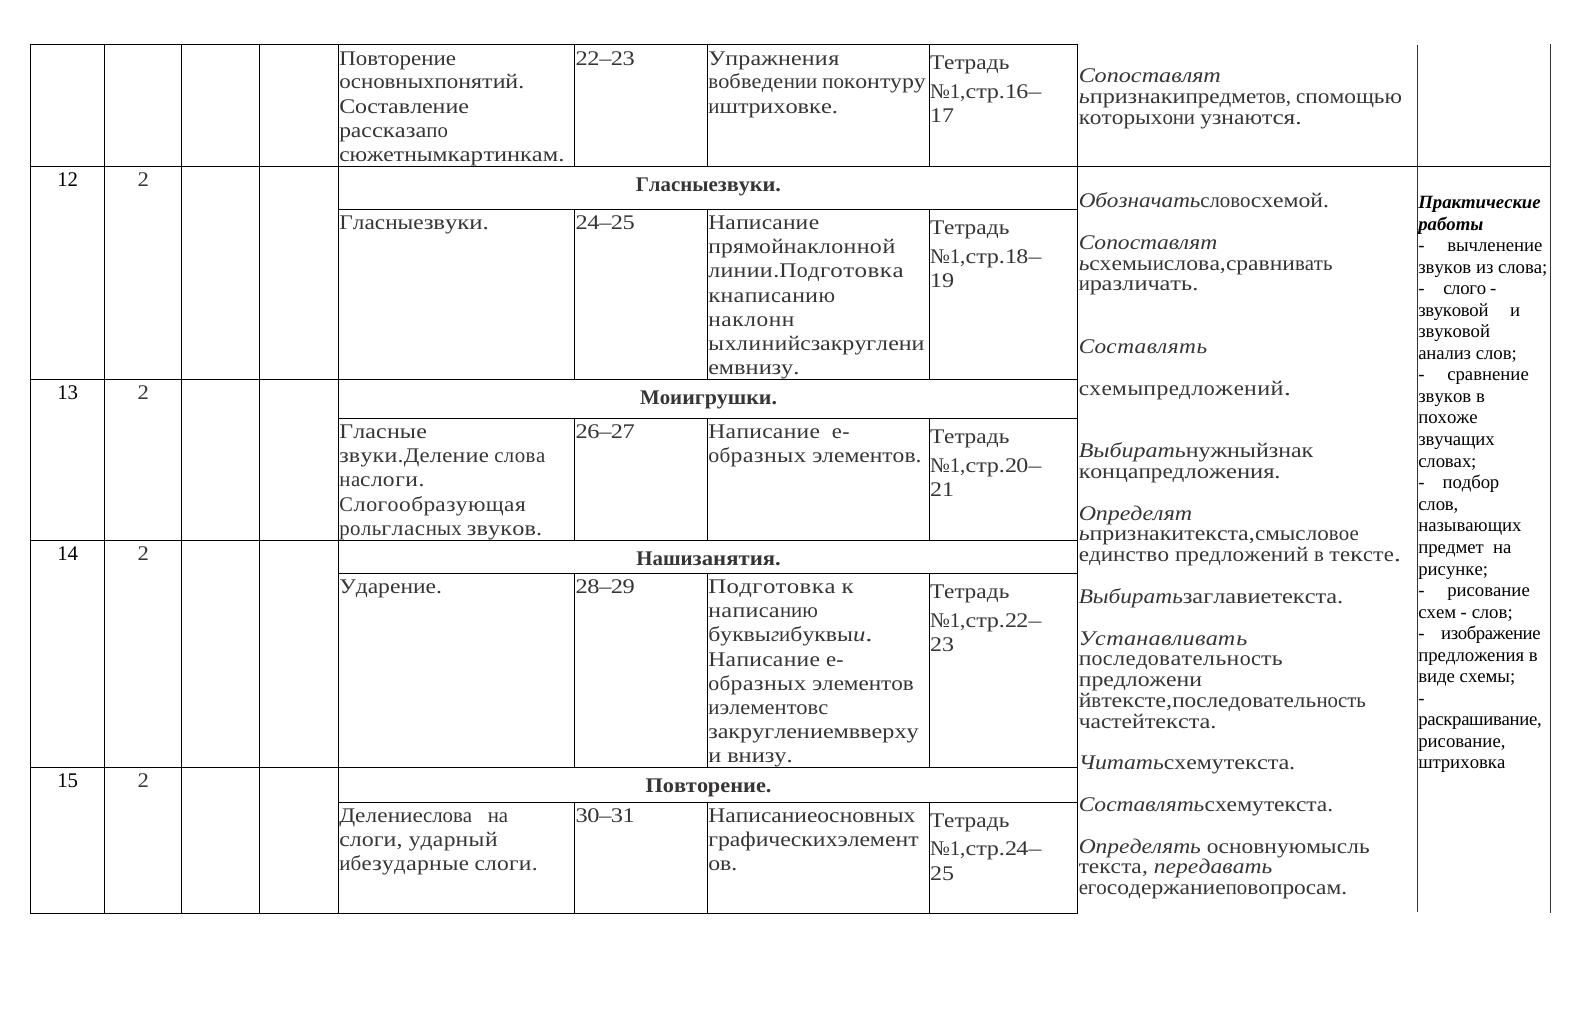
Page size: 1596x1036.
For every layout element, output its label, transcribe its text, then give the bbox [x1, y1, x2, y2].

table_cell Упражнения вобведении поконтуру иштриховке. [708, 45, 929, 166]
table_cell Гласныезвуки. [339, 210, 574, 379]
table_cell 30–31 [575, 803, 707, 913]
table_cell 2 [105, 167, 181, 379]
table_cell Тетрадь №1,стр.18–19 [930, 210, 1077, 379]
table_cell 2 [105, 380, 181, 539]
table_cell Практические работы - вычленение звуков из слова; - слого - звуковой и звуковой анализ слов; - сравнение звуков в похоже звучащих словах; - подбор слов, называющих предмет на рисунке; - рисование схем - слов; - изображение предложения в виде схемы; - раскрашивание, рисование, штриховка [1418, 687, 1550, 913]
table_cell Написаниеосновных графическихэлементов. [708, 803, 929, 913]
table_cell Тетрадь №1,стр.20–21 [930, 419, 1077, 539]
table_cell Написание е-образных элементов. [708, 419, 929, 539]
table_cell Тетрадь №1,стр.16–17 [930, 45, 1077, 166]
table_cell 24–25 [575, 210, 707, 379]
table_cell Нашизанятия. [339, 541, 1077, 573]
table_cell Моиигрушки. [339, 380, 1077, 418]
table_cell Написание прямойнаклонной линии.Подготовка кнаписанию наклонныхлинийсзакруглениемвнизу. [708, 210, 929, 379]
table_cell 28–29 [575, 574, 707, 767]
table_cell Делениеслова на слоги, ударный ибезударные слоги. [339, 803, 574, 913]
table_cell 2 [105, 541, 181, 767]
table_cell [182, 167, 259, 379]
table_cell Гласные звуки.Деление слова наслоги. Слогообразующая рольгласных звуков. [339, 419, 574, 539]
table_cell 12 [31, 167, 104, 379]
table_cell Обозначатьсловосхемой. Сопоставлятьсхемыислова,сравнивать иразличать. Составлять схемыпредложений. Выбиратьнужныйзнак концапредложения. Определятьпризнакитекста,смысловое единство предложений в тексте. Выбиратьзаглавиетекста. Устанавливать последовательность предложенийвтексте,последовательность частейтекста. Читатьсхемутекста. Составлятьсхемутекста. Определять основнуюмысль текста, передавать егосодержаниеповопросам. Различать речевые инеречевые звуки. [1078, 167, 1417, 913]
table_cell [182, 380, 259, 539]
table_cell [182, 768, 259, 913]
table_cell [260, 768, 338, 913]
table_cell 22–23 [575, 45, 707, 166]
table_cell Гласныезвуки. [339, 167, 1077, 209]
table_cell 15 [31, 768, 104, 913]
table_cell 14 [31, 541, 104, 767]
table_cell [260, 380, 338, 539]
table_cell 2 [105, 45, 181, 166]
table_cell [182, 541, 259, 767]
table_cell Повторение основныхпонятий. Составление рассказапо сюжетнымкартинкам. [339, 45, 574, 166]
table_cell [260, 167, 338, 379]
table_cell 13 [31, 380, 104, 539]
table_cell [260, 541, 338, 767]
table_cell Тетрадь №1,стр.22–23 [930, 574, 1077, 767]
table_cell Повторение. [339, 768, 1077, 802]
table_cell Ударение. [339, 574, 574, 767]
table_cell [260, 45, 338, 166]
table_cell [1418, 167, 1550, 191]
table_cell 26–27 [575, 419, 707, 539]
table_cell 2 [105, 768, 181, 913]
table_cell Тетрадь №1,стр.24–25 [930, 803, 1077, 913]
table_cell [182, 45, 259, 166]
table_cell Подготовка к написанию буквыгибуквыи. Написание е-образных элементов иэлементовс закруглениемвверху и внизу. [708, 574, 929, 767]
table_cell 11 [31, 45, 104, 166]
